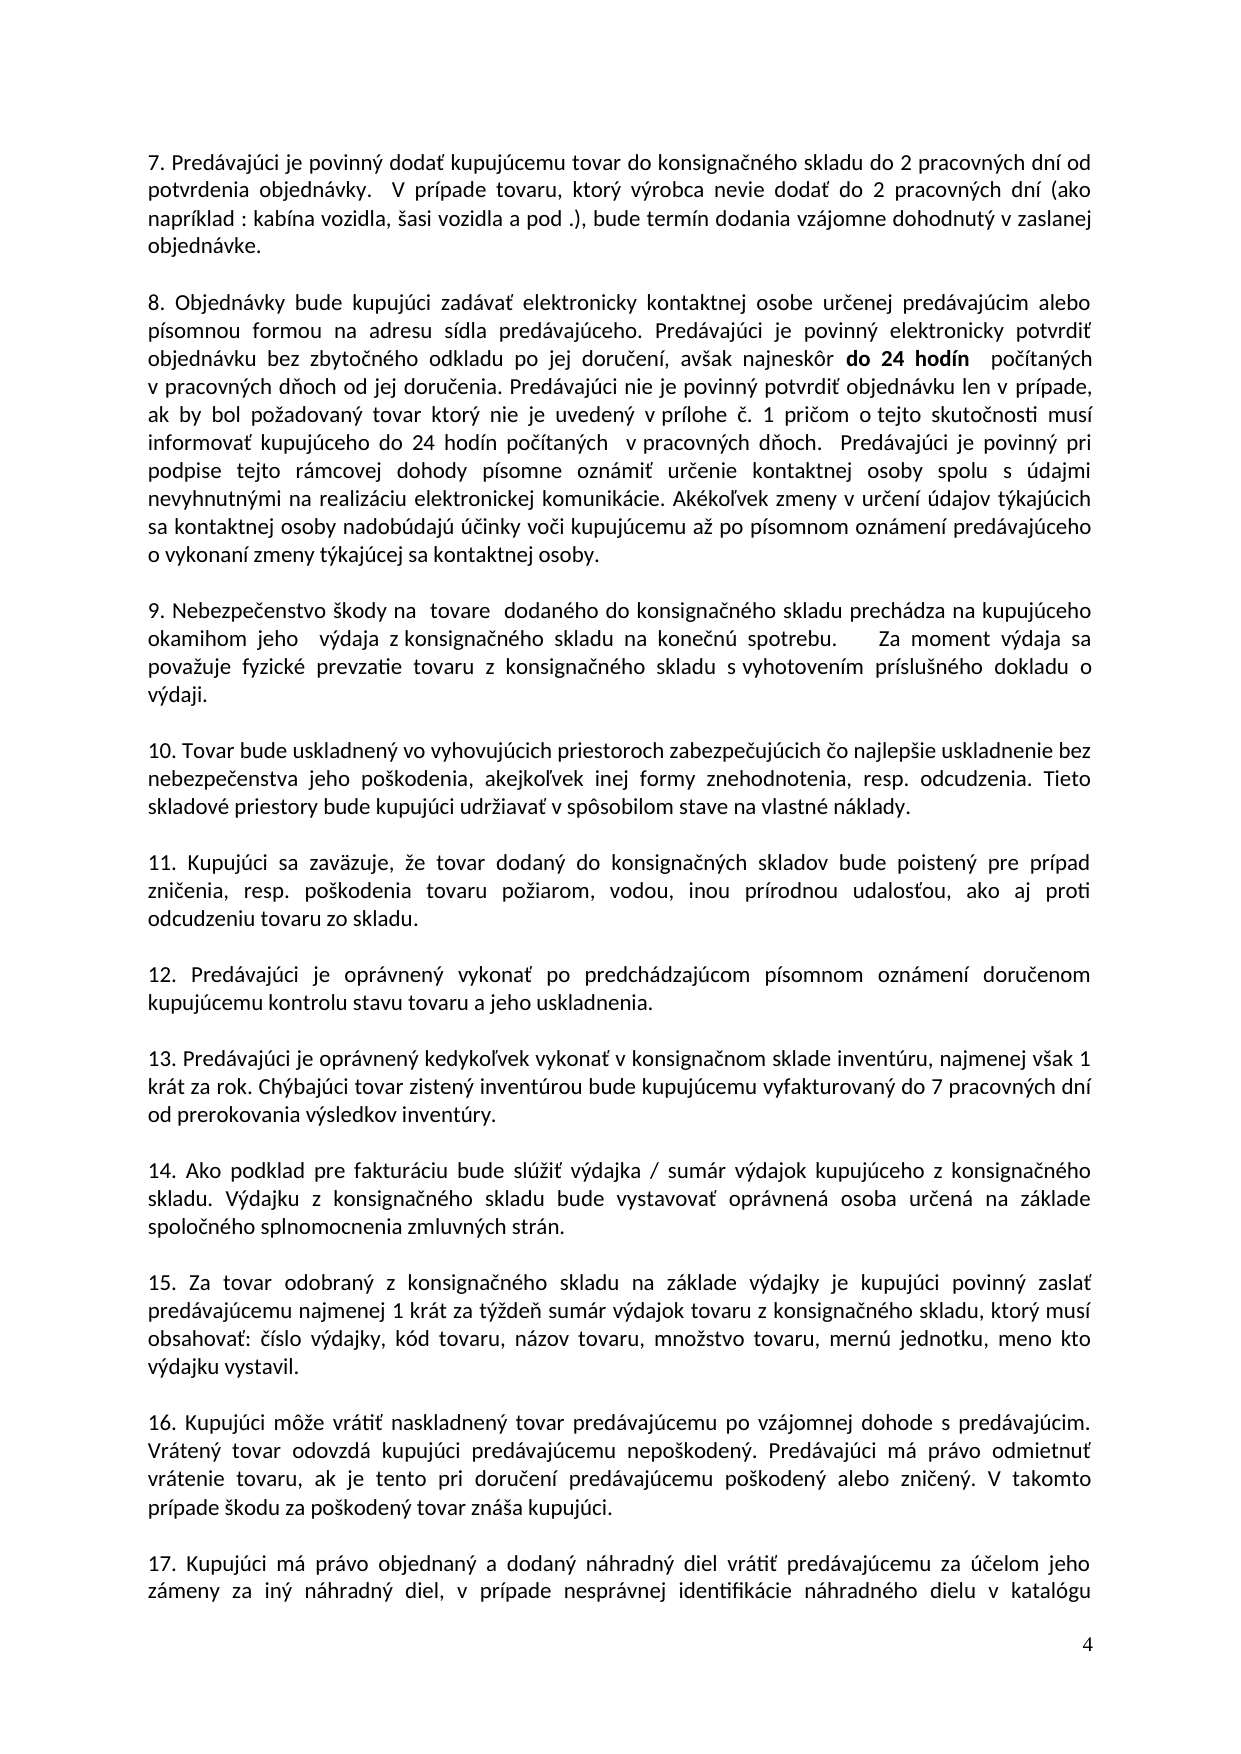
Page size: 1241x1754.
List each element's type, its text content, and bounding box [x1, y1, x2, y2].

text 8. Objednávky bude kupujúci zadávať elektronicky kontaktnej osobe určenej predávajúcim alebo písomnou formou na adresu sídla predávajúceho. Predávajúci je povinný elektronicky potvrdiť objednávku bez zbytočného odkladu po jej doručení, avšak najneskôr do 24 hodín počítaných v pracovných dňoch od jej doručenia. Predávajúci nie je povinný potvrdiť objednávku len v prípade, ak by bol požadovaný tovar ktorý nie je uvedený v prílohe č. 1 pričom o tejto skutočnosti musí informovať kupujúceho do 24 hodín počítaných v pracovných dňoch. Predávajúci je povinný pri podpise tejto rámcovej dohody písomne oznámiť určenie kontaktnej osoby spolu s údajmi nevyhnutnými na realizáciu elektronickej komunikácie. Akékoľvek zmeny v určení údajov týkajúcich sa kontaktnej osoby nadobúdajú účinky voči kupujúcemu až po písomnom oznámení predávajúceho o vykonaní zmeny týkajúcej sa kontaktnej osoby. [148, 288, 1093, 568]
text 9. Nebezpečenstvo škody na tovare dodaného do konsignačného skladu prechádza na kupujúceho okamihom jeho výdaja z konsignačného skladu na konečnú spotrebu. Za moment výdaja sa považuje fyzické prevzatie tovaru z konsignačného skladu s vyhotovením príslušného dokladu o výdaji. [148, 596, 1093, 708]
text 14. Ako podklad pre fakturáciu bude slúžiť výdajka / sumár výdajok kupujúceho z konsignačného skladu. Výdajku z konsignačného skladu bude vystavovať oprávnená osoba určená na základe spoločného splnomocnenia zmluvných strán. [148, 1156, 1093, 1240]
text 10. Tovar bude uskladnený vo vyhovujúcich priestoroch zabezpečujúcich čo najlepšie uskladnenie bez nebezpečenstva jeho poškodenia, akejkoľvek inej formy znehodnotenia, resp. odcudzenia. Tieto skladové priestory bude kupujúci udržiavať v spôsobilom stave na vlastné náklady. [148, 736, 1093, 820]
text 13. Predávajúci je oprávnený kedykoľvek vykonať v konsignačnom sklade inventúru, najmenej však 1 krát za rok. Chýbajúci tovar zistený inventúrou bude kupujúcemu vyfakturovaný do 7 pracovných dní od prerokovania výsledkov inventúry. [148, 1044, 1093, 1128]
text 15. Za tovar odobraný z konsignačného skladu na základe výdajky je kupujúci povinný zaslať predávajúcemu najmenej 1 krát za týždeň sumár výdajok tovaru z konsignačného skladu, ktorý musí obsahovať: číslo výdajky, kód tovaru, názov tovaru, množstvo tovaru, mernú jednotku, meno kto výdajku vystavil. [148, 1268, 1093, 1381]
text 11. Kupujúci sa zaväzuje, že tovar dodaný do konsignačných skladov bude poistený pre prípad zničenia, resp. poškodenia tovaru požiarom, vodou, inou prírodnou udalosťou, ako aj proti odcudzeniu tovaru zo skladu. [148, 848, 1093, 932]
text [148, 1549, 1093, 1605]
text 7. Predávajúci je povinný dodať kupujúcemu tovar do konsignačného skladu do 2 pracovných dní od potvrdenia objednávky. V prípade tovaru, ktorý výrobca nevie dodať do 2 pracovných dní (ako napríklad : kabína vozidla, šasi vozidla a pod .), bude termín dodania vzájomne dohodnutý v zaslanej objednávke. [148, 148, 1093, 260]
text 16. Kupujúci môže vrátiť naskladnený tovar predávajúcemu po vzájomnej dohode s predávajúcim. Vrátený tovar odovzdá kupujúci predávajúcemu nepoškodený. Predávajúci má právo odmietnuť vrátenie tovaru, ak je tento pri doručení predávajúcemu poškodený alebo zničený. V takomto prípade škodu za poškodený tovar znáša kupujúci. [148, 1408, 1093, 1521]
text 12. Predávajúci je oprávnený vykonať po predchádzajúcom písomnom oznámení doručenom kupujúcemu kontrolu stavu tovaru a jeho uskladnenia. [148, 960, 1093, 1016]
